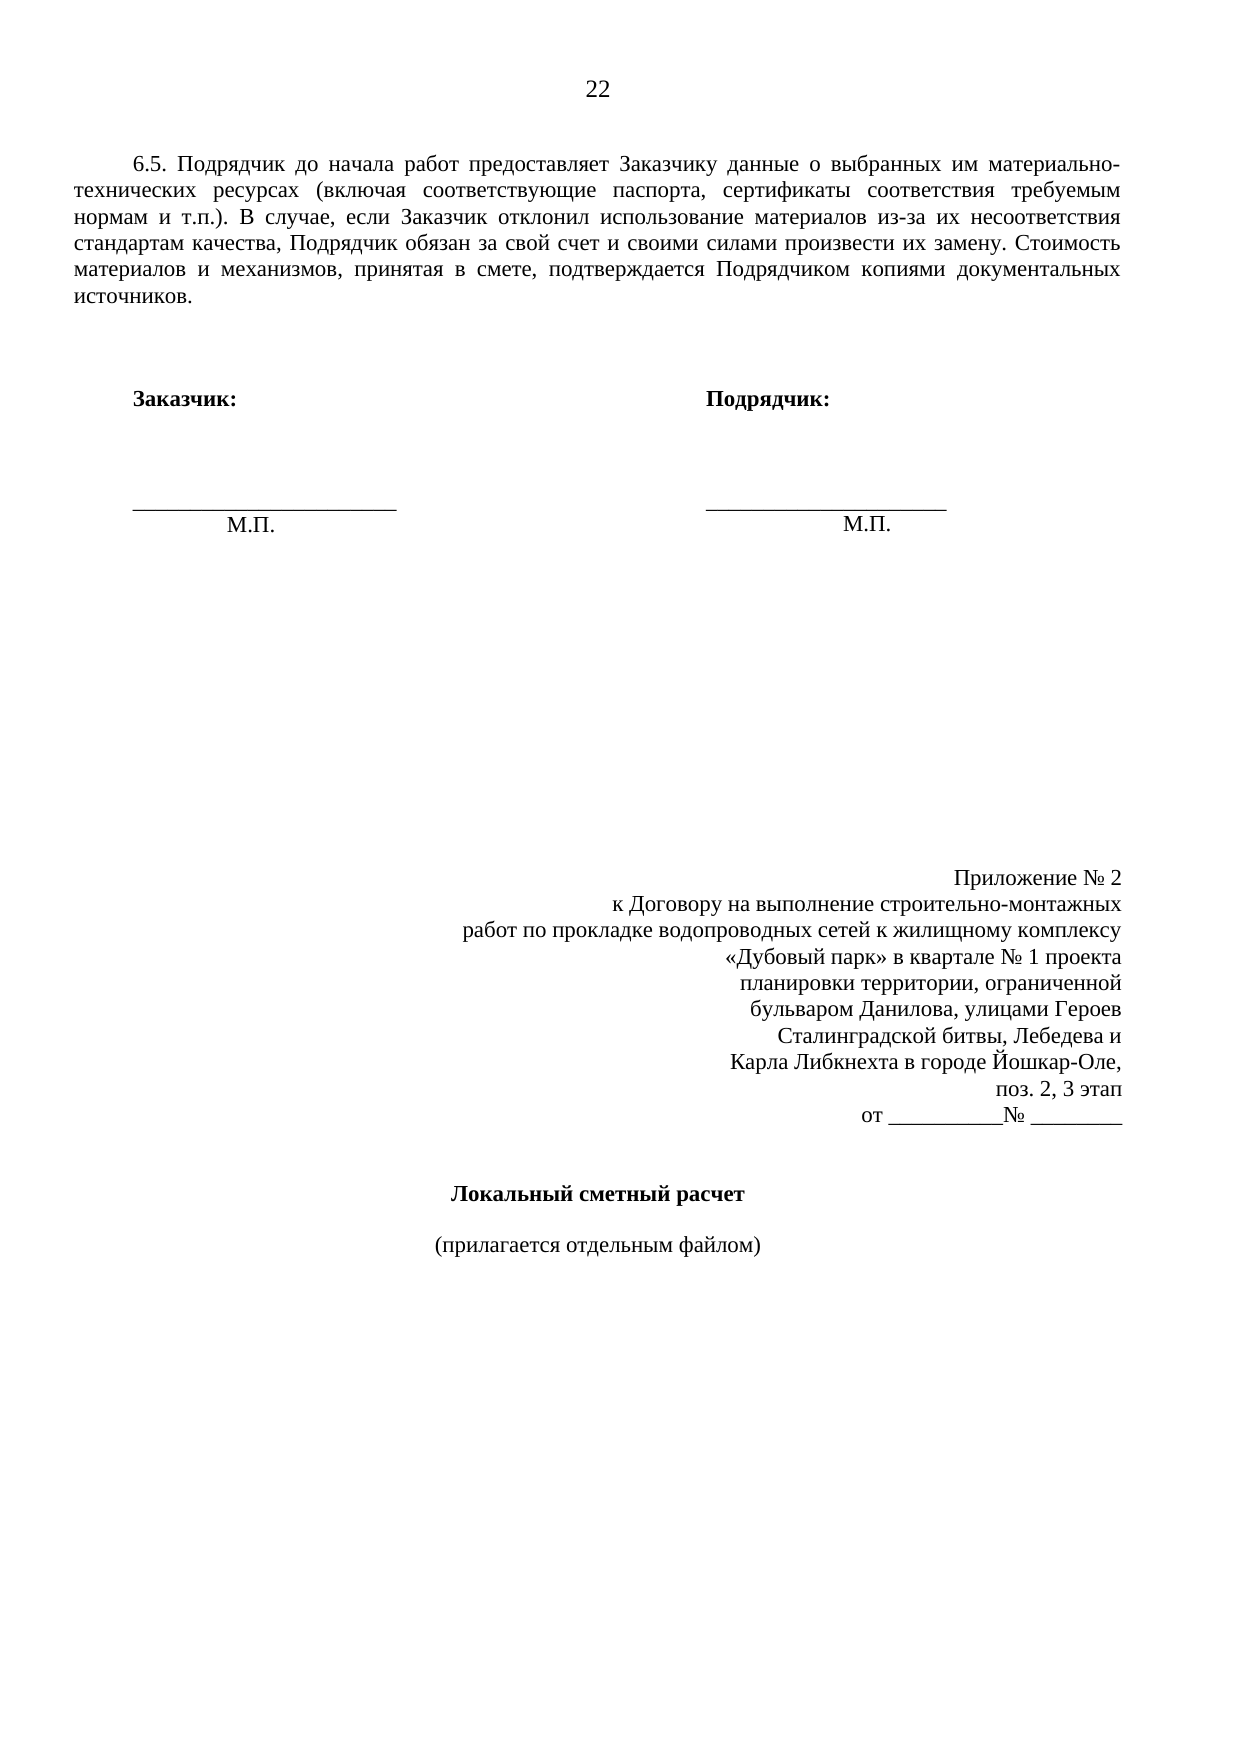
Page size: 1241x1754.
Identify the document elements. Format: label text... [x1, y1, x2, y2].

text Локальный сметный расчет [74, 1180, 1122, 1206]
table_header Подрядчик: _____________________ М.П. [706, 387, 1112, 627]
text Карла Либкнехта в городе Йошкар-Оле, [74, 1048, 1122, 1074]
text к Договору на выполнение строительно-монтажных [74, 890, 1122, 916]
text планировки территории, ограниченной [74, 969, 1122, 996]
text работ по прокладке водопроводных сетей к жилищному комплексу [74, 916, 1122, 943]
text от __________№ ________ [74, 1101, 1122, 1127]
text (прилагается отдельным файлом) [74, 1231, 1122, 1258]
text поз. 2, 3 этап [74, 1074, 1122, 1101]
table_header Заказчик: _______________________ М.П. [74, 387, 706, 627]
text Сталинградской битвы, Лебедева и [74, 1022, 1122, 1048]
text бульваром Данилова, улицами Героев [74, 996, 1122, 1022]
text «Дубовый парк» в квартале № 1 проекта [74, 943, 1122, 969]
text 6.5. Подрядчик до начала работ предоставляет Заказчику данные о выбранных им материально-технических ресурсах (включая соответствующие паспорта, сертификаты соответствия требуемым нормам и т.п.). В случае, если Заказчик отклонил использование материалов из-за их несоответствия стандартам качества, Подрядчик обязан за свой счет и своими силами произвести их замену. Стоимость материалов и механизмов, принятая в смете, подтверждается Подрядчиком копиями документальных источников. [74, 150, 1122, 308]
text Приложение № 2 [74, 864, 1122, 890]
